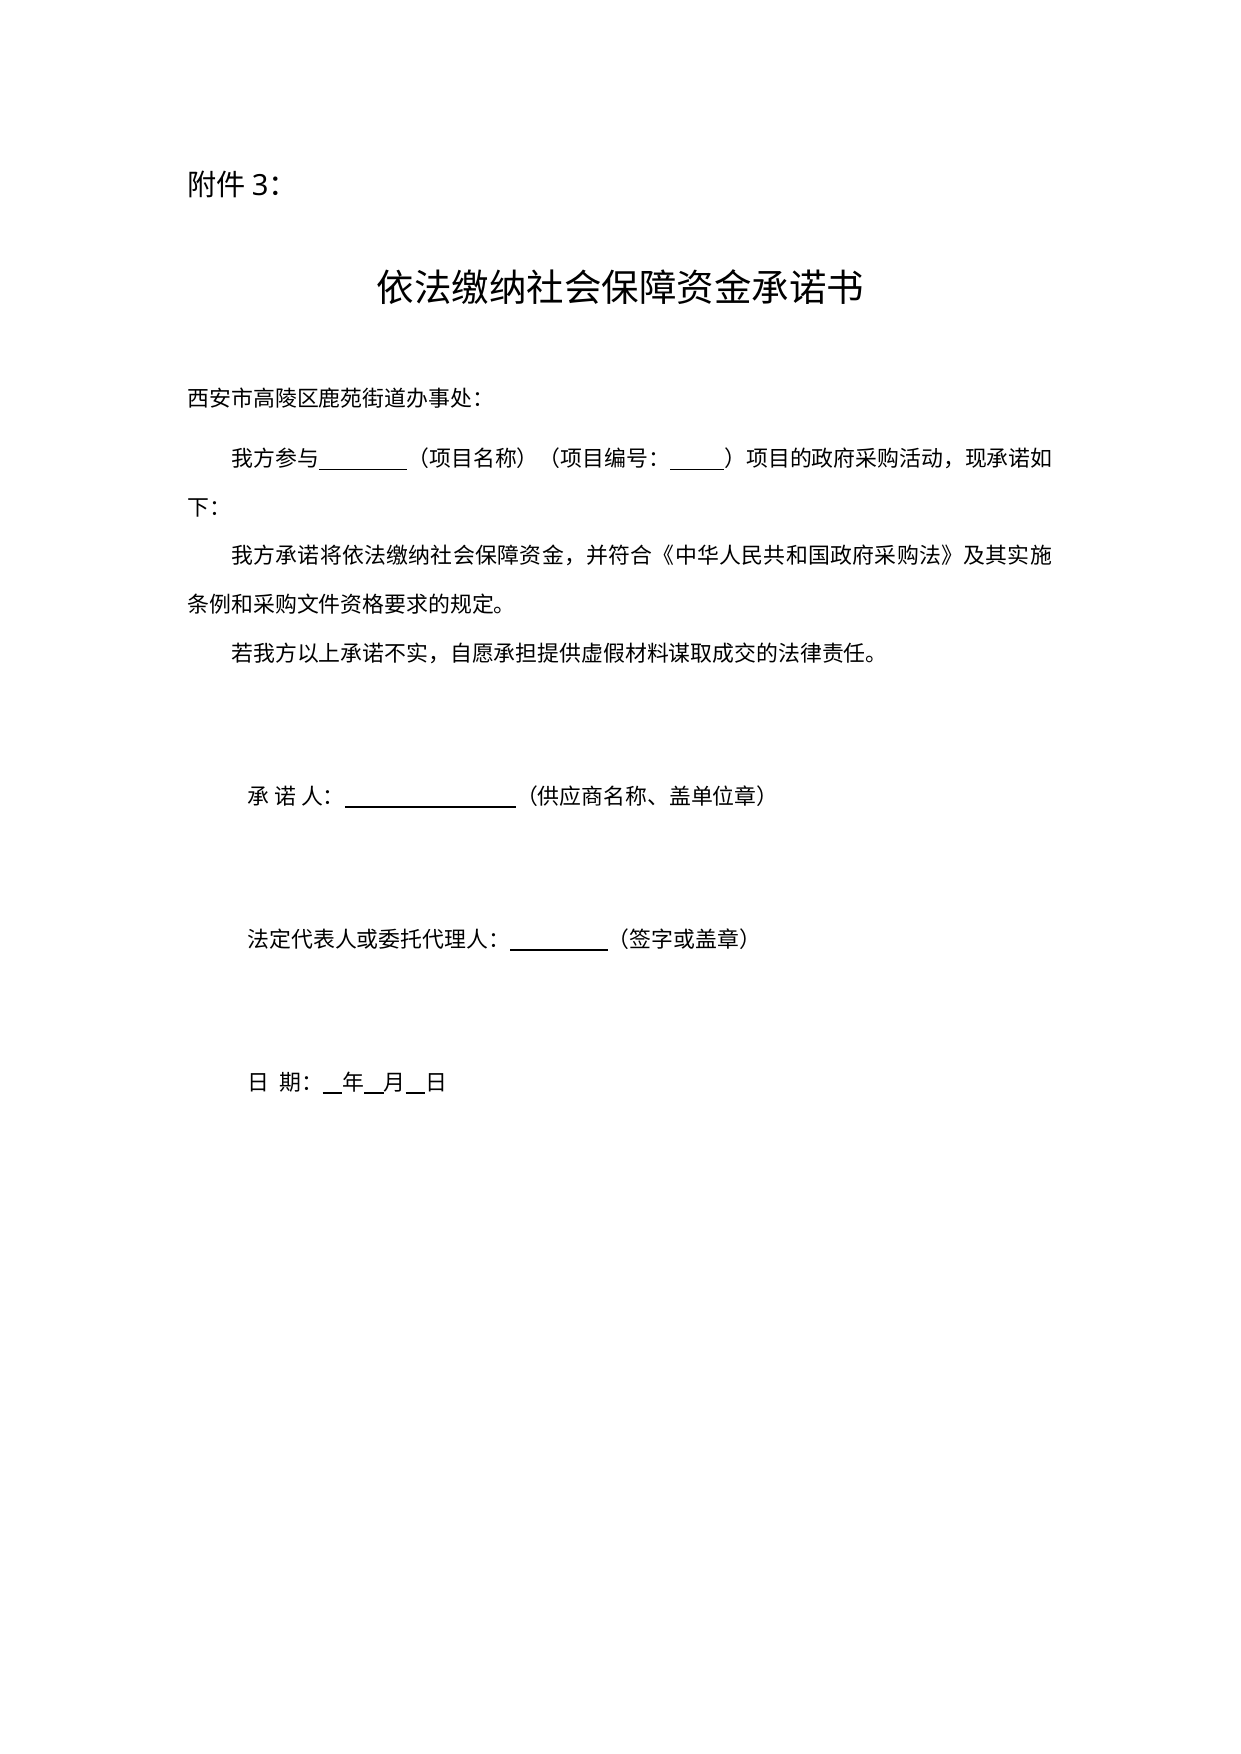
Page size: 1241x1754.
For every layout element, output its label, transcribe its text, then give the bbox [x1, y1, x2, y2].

text 法定代表人或委托代理人： （签字或盖章） [187, 921, 1053, 954]
text 若我方以上承诺不实，自愿承担提供虚假材料谋取成交的法律责任。 [187, 635, 1053, 668]
text 日 期： 年 月 日 [187, 1064, 1053, 1097]
text 西安市高陵区鹿苑街道办事处： [187, 380, 1053, 413]
subtitle 依法缴纳社会保障资金承诺书 [187, 253, 1053, 318]
text 我方承诺将依法缴纳社会保障资金，并符合《中华人民共和国政府采购法》及其实施条例和采购文件资格要求的规定。 [187, 538, 1053, 619]
text 我方参与 （项目名称）（项目编号： ）项目的政府采购活动，现承诺如下： [187, 441, 1053, 522]
text 承 诺 人： （供应商名称、盖单位章） [187, 778, 1053, 811]
text 附件3： [187, 162, 1053, 204]
